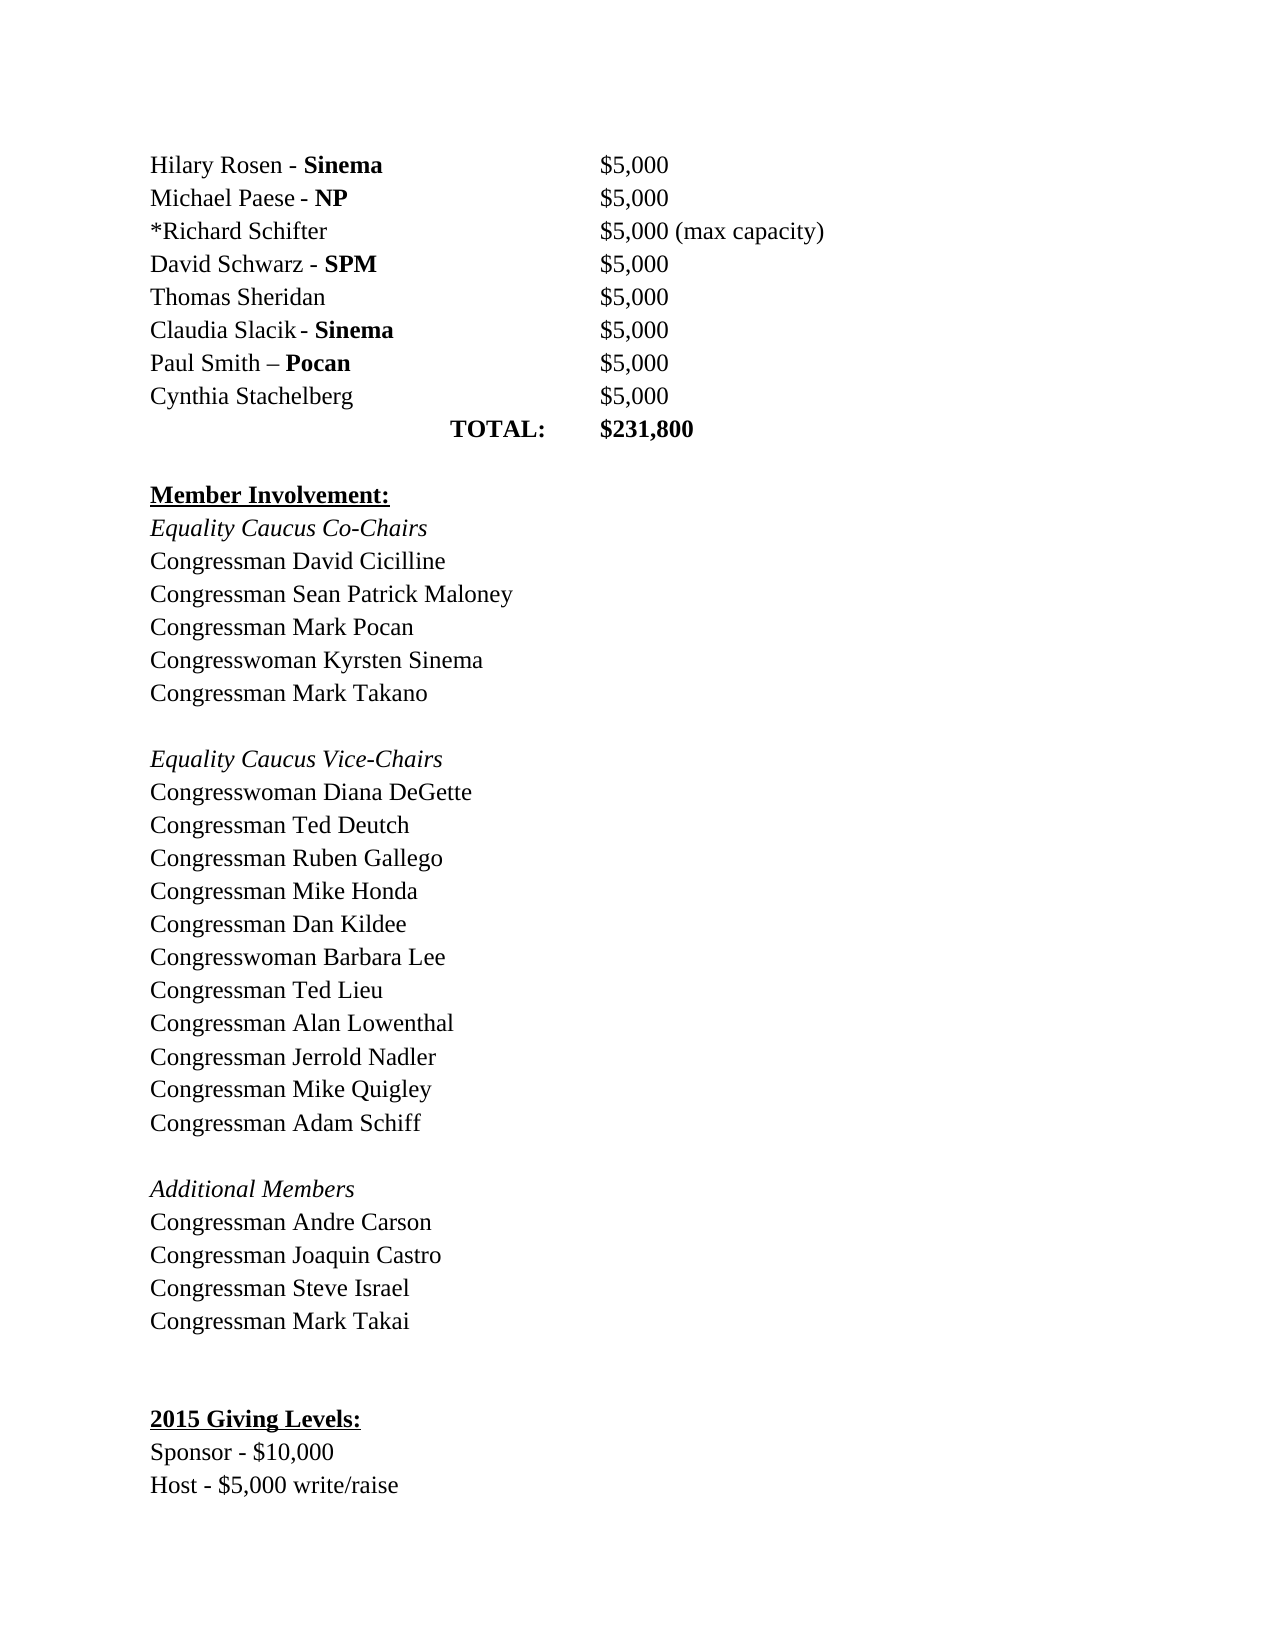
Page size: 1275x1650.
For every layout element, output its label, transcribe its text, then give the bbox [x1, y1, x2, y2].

text Cynthia Stachelberg $5,000 [150, 381, 1125, 410]
text Sponsor - $10,000 [150, 1437, 1125, 1466]
text Congressman Mark Pocan [150, 612, 1125, 641]
text Congressman Mark Takai [150, 1306, 1125, 1334]
text Paul Smith – Pocan $5,000 [150, 348, 1125, 377]
text Congressman Adam Schiff [150, 1108, 1125, 1136]
text Hilary Rosen - Sinema $5,000 [150, 150, 1125, 179]
text Congressman Mike Quigley [150, 1074, 1125, 1103]
text Congresswoman Barbara Lee [150, 942, 1125, 971]
text Host - $5,000 write/raise [150, 1470, 1125, 1499]
text 2015 Giving Levels: [150, 1404, 1125, 1433]
text Congressman David Cicilline [150, 546, 1125, 575]
text Member Involvement: [150, 480, 1125, 509]
text Congressman Andre Carson [150, 1207, 1125, 1235]
text *Richard Schifter $5,000 (max capacity) [150, 216, 1125, 245]
text Congressman Ruben Gallego [150, 843, 1125, 872]
text Congressman Alan Lowenthal [150, 1008, 1125, 1037]
text Congressman Joaquin Castro [150, 1240, 1125, 1268]
text Thomas Sheridan $5,000 [150, 282, 1125, 311]
text David Schwarz - SPM $5,000 [150, 249, 1125, 278]
text Congressman Ted Deutch [150, 810, 1125, 839]
text Equality Caucus Vice-Chairs [150, 744, 1125, 773]
text Congressman Dan Kildee [150, 909, 1125, 938]
text Congressman Ted Lieu [150, 976, 1125, 1004]
text Claudia Slacik - Sinema $5,000 [150, 315, 1125, 344]
text Additional Members [150, 1174, 1125, 1202]
text Congresswoman Kyrsten Sinema [150, 645, 1125, 674]
text TOTAL: $231,800 [150, 414, 1125, 443]
text Congressman Sean Patrick Maloney [150, 579, 1125, 608]
text Congressman Mike Honda [150, 876, 1125, 905]
text Congresswoman Diana DeGette [150, 777, 1125, 806]
text Michael Paese - NP $5,000 [150, 183, 1125, 212]
text Congressman Steve Israel [150, 1273, 1125, 1301]
text Equality Caucus Co-Chairs [150, 513, 1125, 542]
text Congressman Mark Takano [150, 678, 1125, 707]
text Congressman Jerrold Nadler [150, 1042, 1125, 1070]
